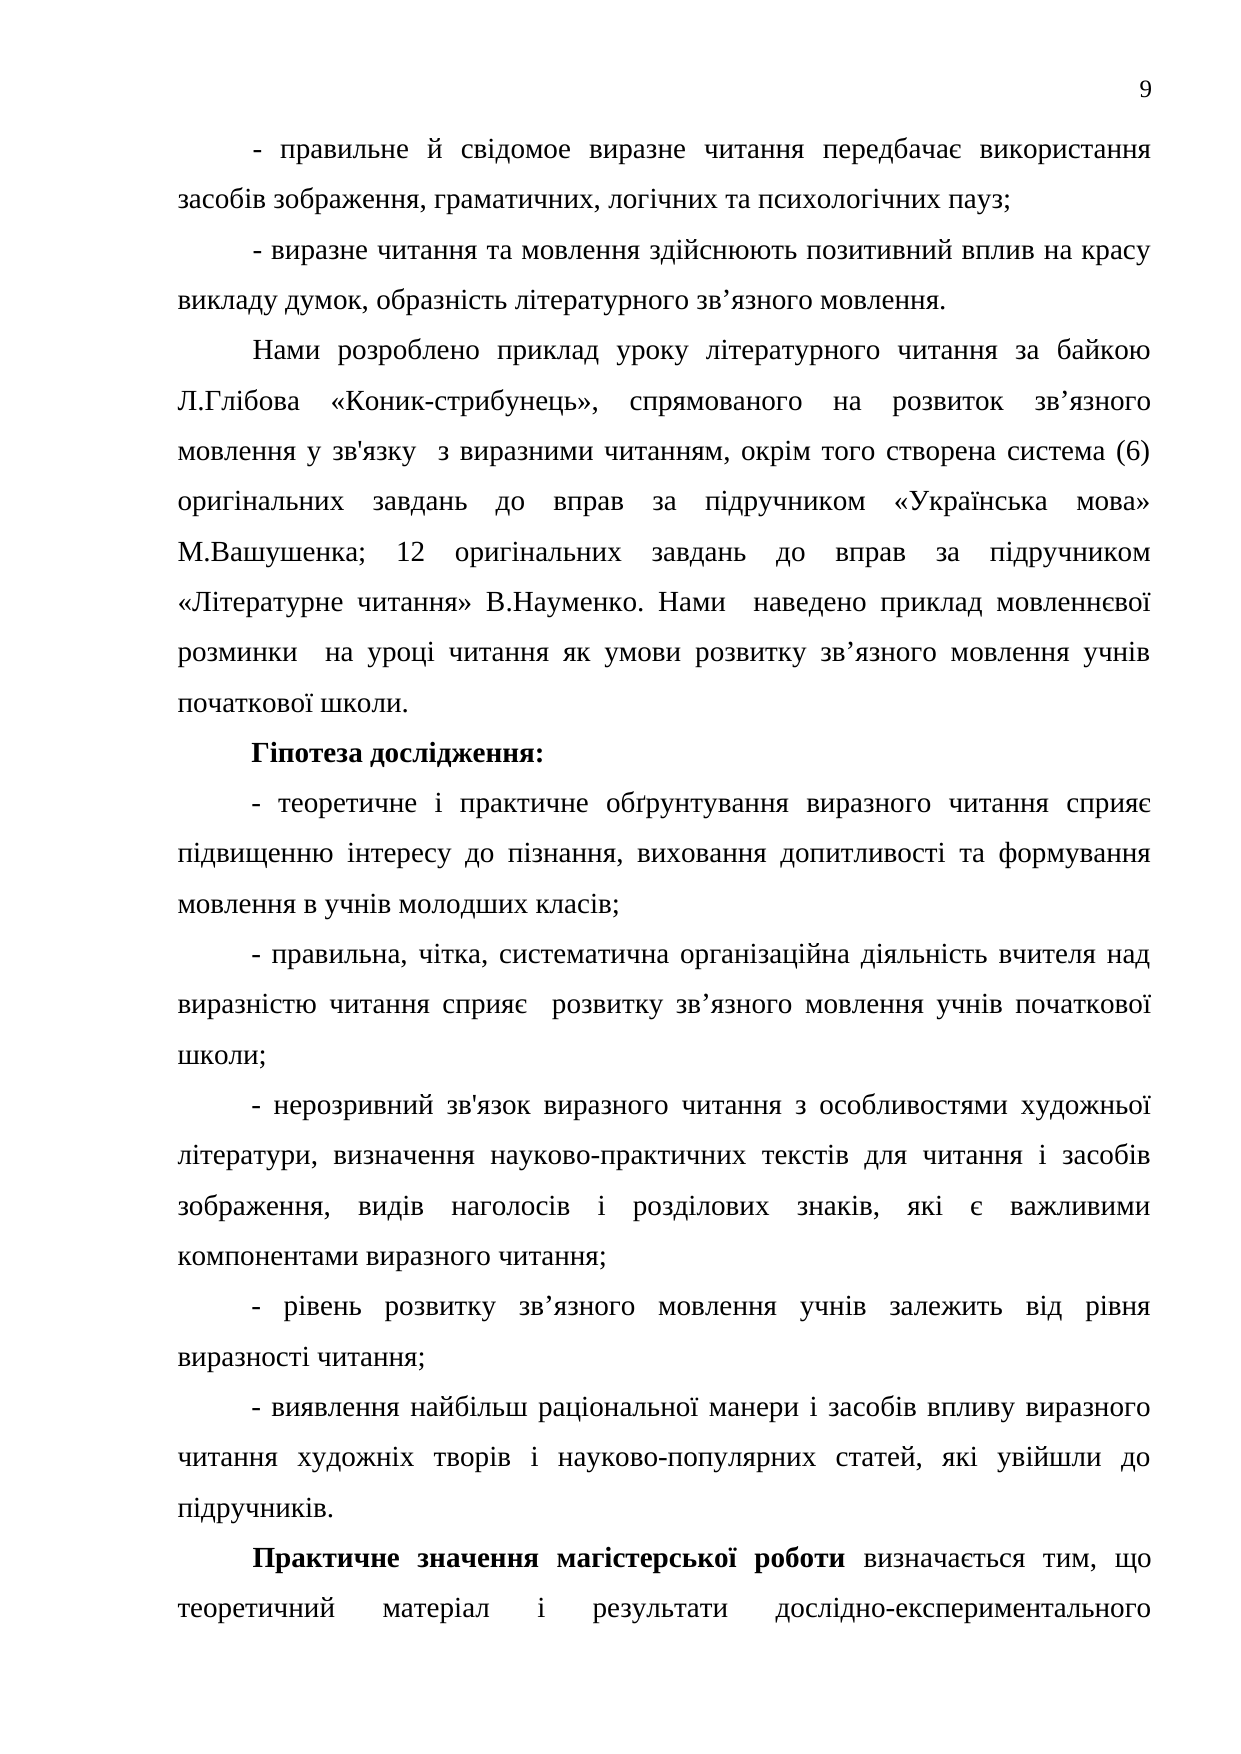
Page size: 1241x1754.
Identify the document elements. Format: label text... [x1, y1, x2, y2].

text Нами розроблено приклад уроку літературного читання за байкою Л.Глібова «Коник-стрибунець», спрямованого на розвиток зв’язного мовлення у зв'язку з виразними читанням, окрім того створена система (6) оригінальних завдань до вправ за підручником «Українська мова» М.Вашушенка; 12 оригінальних завдань до вправ за підручником «Літературне читання» В.Науменко. Нами наведено приклад мовленнєвої розминки на уроці читання як умови розвитку зв’язного мовлення учнів початкової школи. [177, 332, 1152, 718]
text - рівень розвитку зв’язного мовлення учнів залежить від рівня виразності читання; [177, 1288, 1152, 1372]
text - теоретичне і практичне обґрунтування виразного читання сприяє підвищенню інтересу до пізнання, виховання допитливості та формування мовлення в учнів молодших класів; [177, 785, 1152, 919]
text Гіпотеза дослідження: [177, 735, 1152, 768]
text - правильне й свідомое виразне читання передбачає використання засобів зображення, граматичних, логічних та психологічних пауз; [177, 131, 1152, 215]
text - правильна, чітка, систематична організаційна діяльність вчителя над виразністю читання сприяє розвитку зв’язного мовлення учнів початкової школи; [177, 936, 1152, 1070]
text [177, 1540, 1152, 1590]
text - виразне читання та мовлення здійснюють позитивний вплив на красу викладу думок, образність літературного зв’язного мовлення. [177, 232, 1152, 316]
text - нерозривний зв'язок виразного читання з особливостями художньої літератури, визначення науково-практичних текстів для читання і засобів зображення, видів наголосів і розділових знаків, які є важливими компонентами виразного читання; [177, 1087, 1152, 1272]
text - виявлення найбільш раціональної манери і засобів впливу виразного читання художніх творів і науково-популярних статей, які увійшли до підручників. [177, 1389, 1152, 1523]
